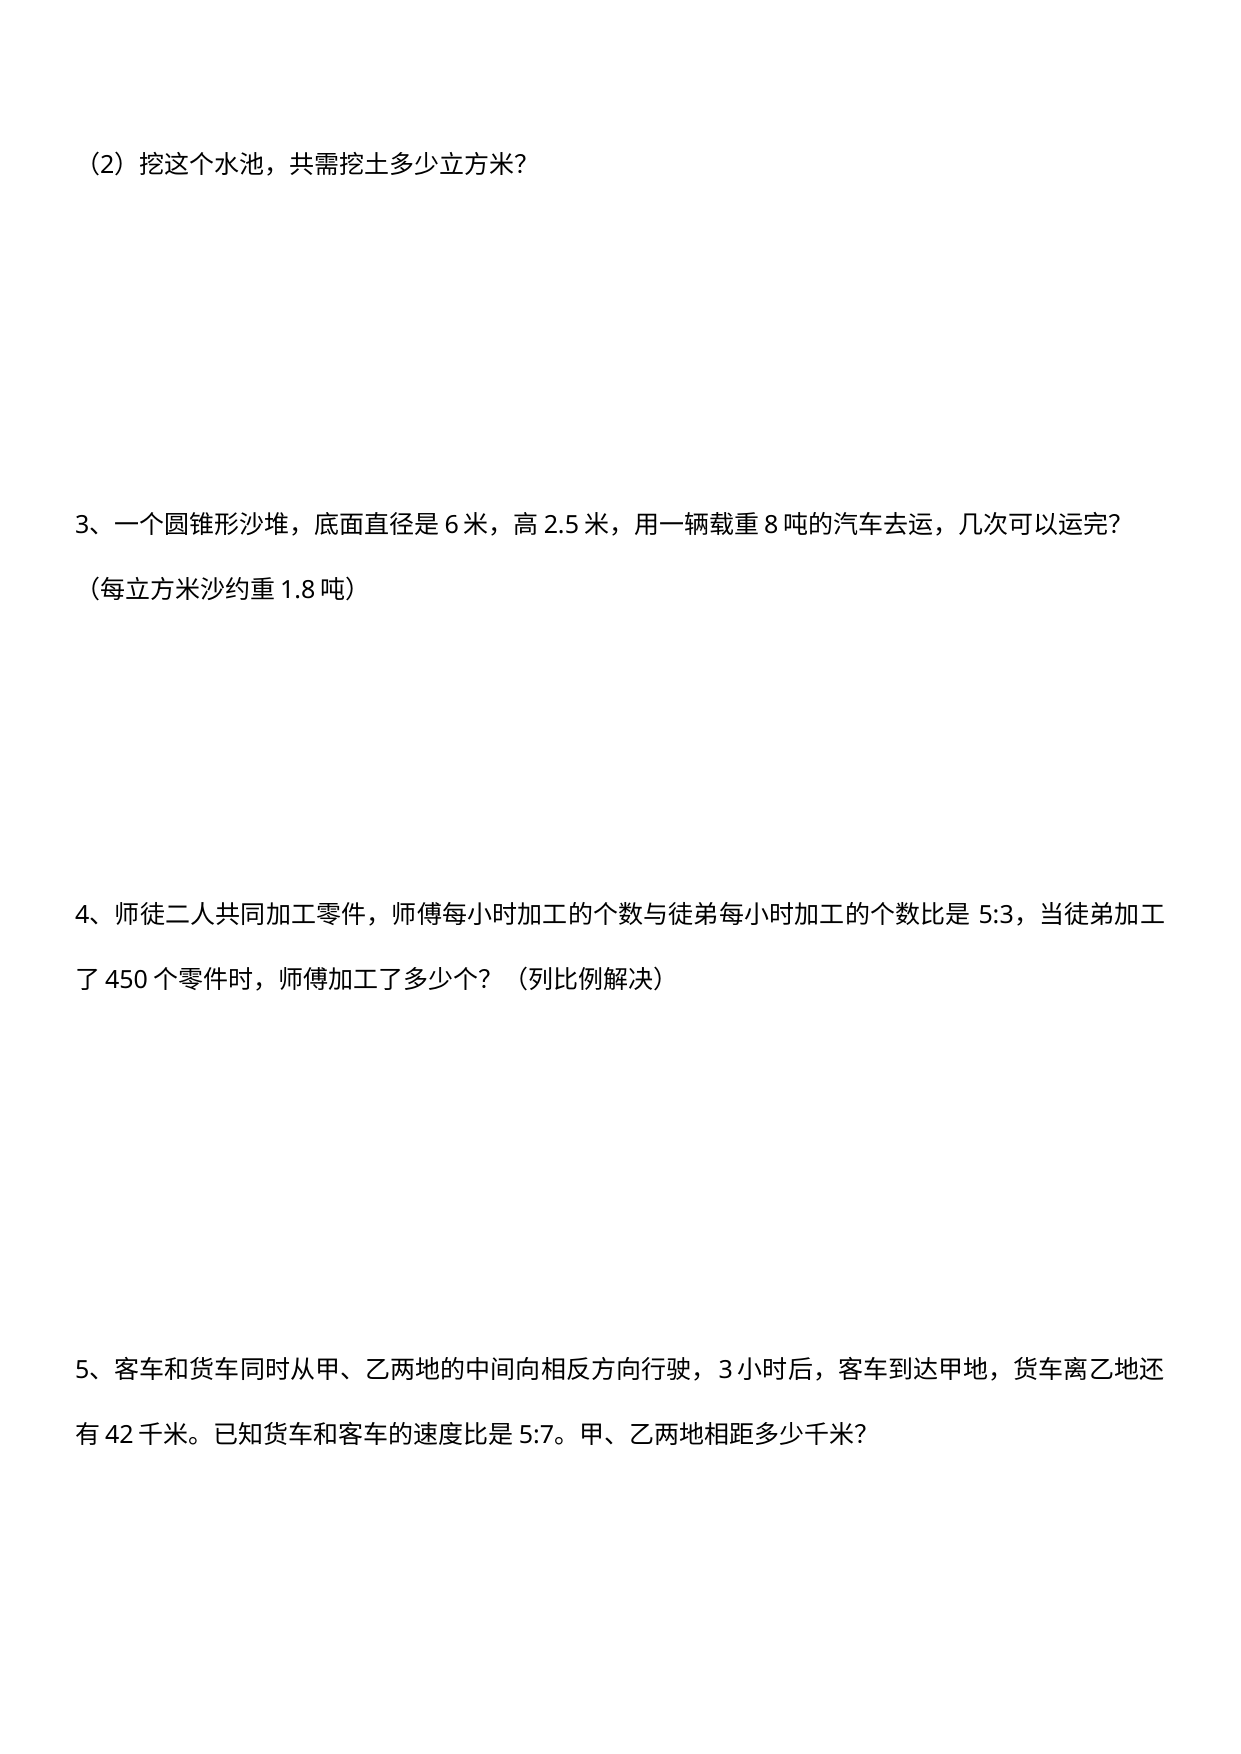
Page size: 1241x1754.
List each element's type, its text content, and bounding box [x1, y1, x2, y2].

text 5、客车和货车同时从甲、乙两地的中间向相反方向行驶，3小时后，客车到达甲地，货车离乙地还有42千米。已知货车和客车的速度比是5:7。甲、乙两地相距多少千米？ [75, 1335, 1165, 1465]
text （每立方米沙约重1.8吨） [75, 555, 1165, 620]
text 4、师徒二人共同加工零件，师傅每小时加工的个数与徒弟每小时加工的个数比是5:3，当徒弟加工了450个零件时，师傅加工了多少个？（列比例解决） [75, 880, 1165, 1010]
text （2）挖这个水池，共需挖土多少立方米？ [75, 130, 1165, 195]
text 3、一个圆锥形沙堆，底面直径是，高，用一辆载重8吨的汽车去运，几次可以运完？ [75, 490, 1165, 555]
